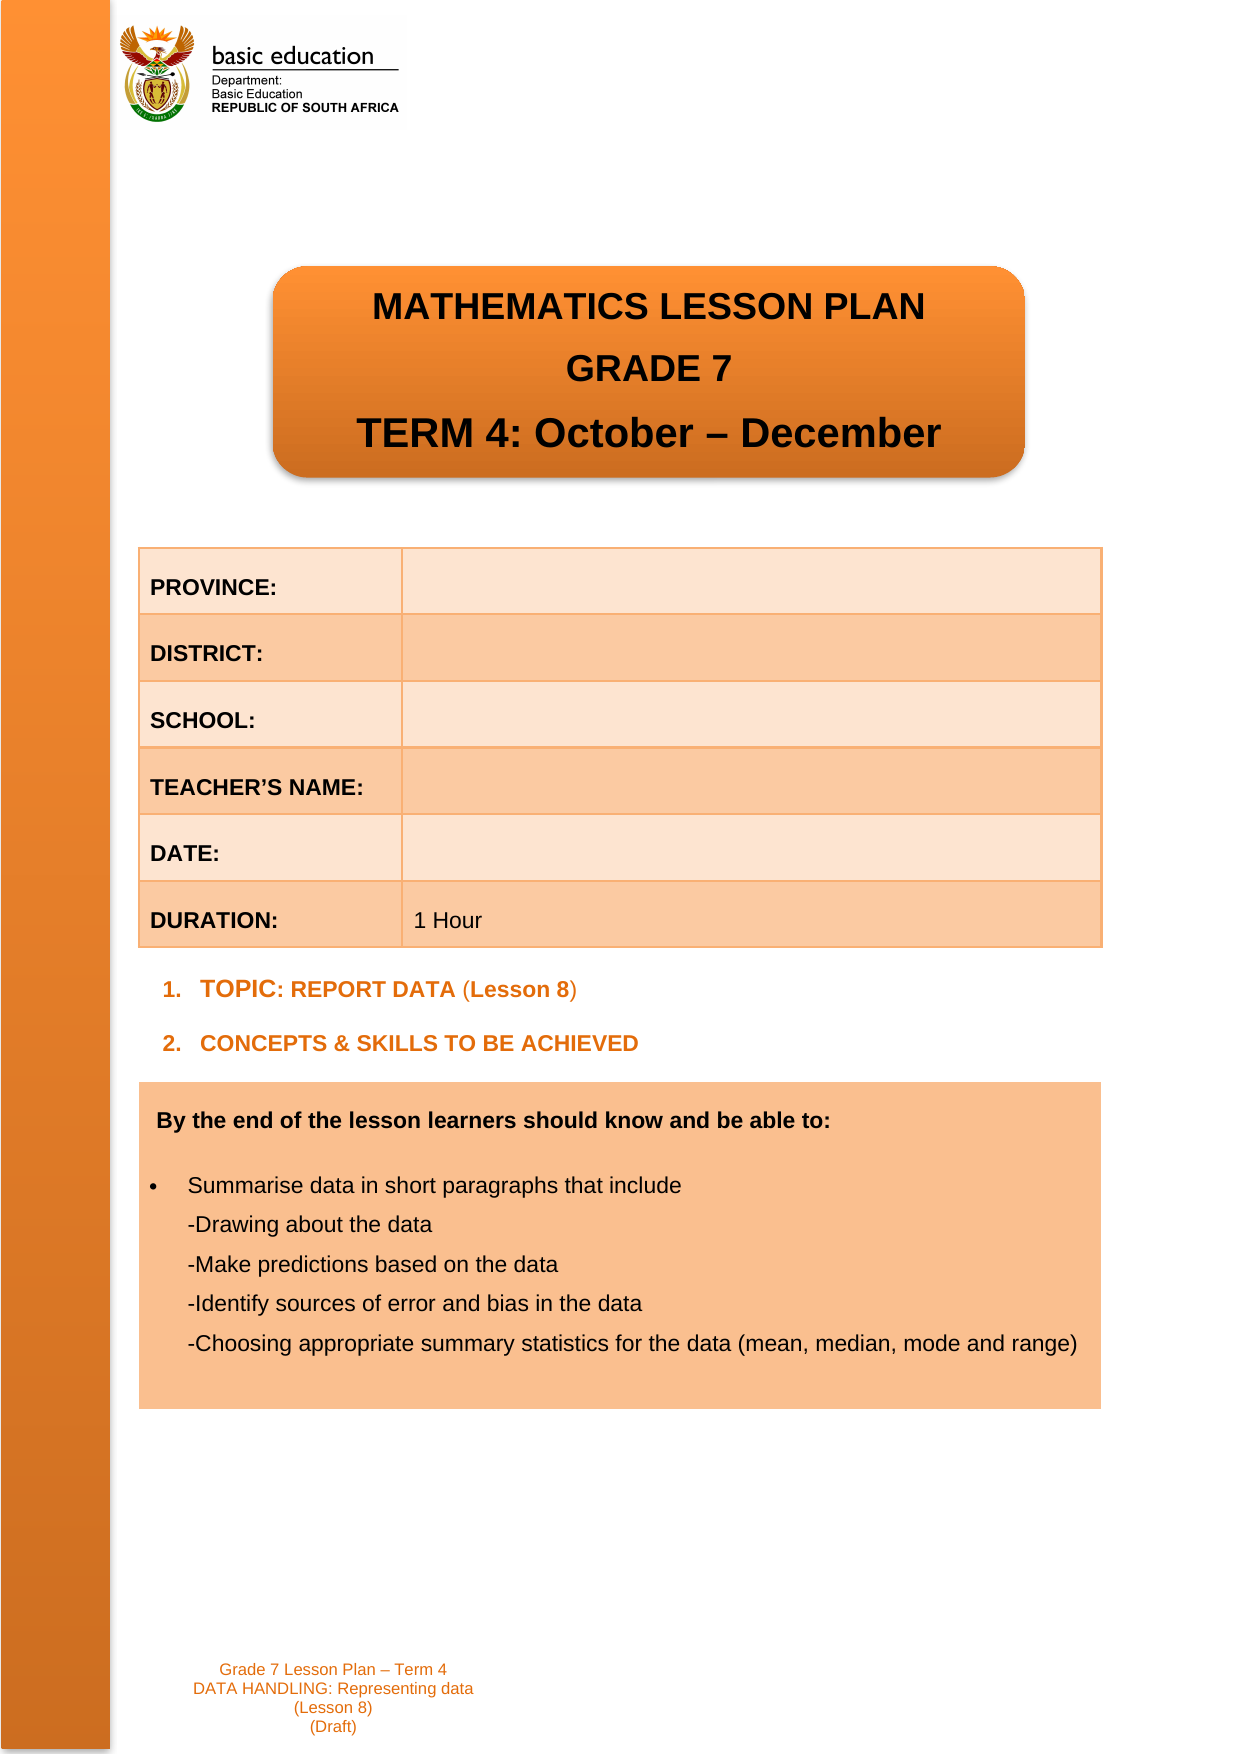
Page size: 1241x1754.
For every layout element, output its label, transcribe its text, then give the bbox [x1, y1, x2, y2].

picture [110, 15, 408, 130]
table_cell [403, 682, 1100, 746]
table_header PROVINCE: [140, 549, 401, 613]
table_cell TEACHER’S NAME: [140, 749, 401, 813]
table_cell [403, 815, 1100, 879]
table_cell [403, 615, 1100, 680]
table_cell DATE: [140, 815, 401, 879]
table_cell DURATION: [140, 882, 401, 946]
table_cell [403, 749, 1100, 813]
table_cell 1 Hour [403, 882, 1100, 946]
table_cell SCHOOL: [140, 682, 401, 746]
table_header TOPIC: REPORT DATA (Lesson 8) CONCEPTS & SKILLS TO BE ACHIEVED [139, 948, 1101, 1082]
table_header [403, 549, 1100, 613]
table_cell By the end of the lesson learners should know and be able to: Summarise data in short paragraphs that include -Drawing about the data -Make predictions based on the data -Identify sources of error and bias in the data -Choosing appropriate summary statistics for the data (mean, median, mode and range) [139, 1082, 1101, 1409]
table_cell DISTRICT: [140, 615, 401, 680]
